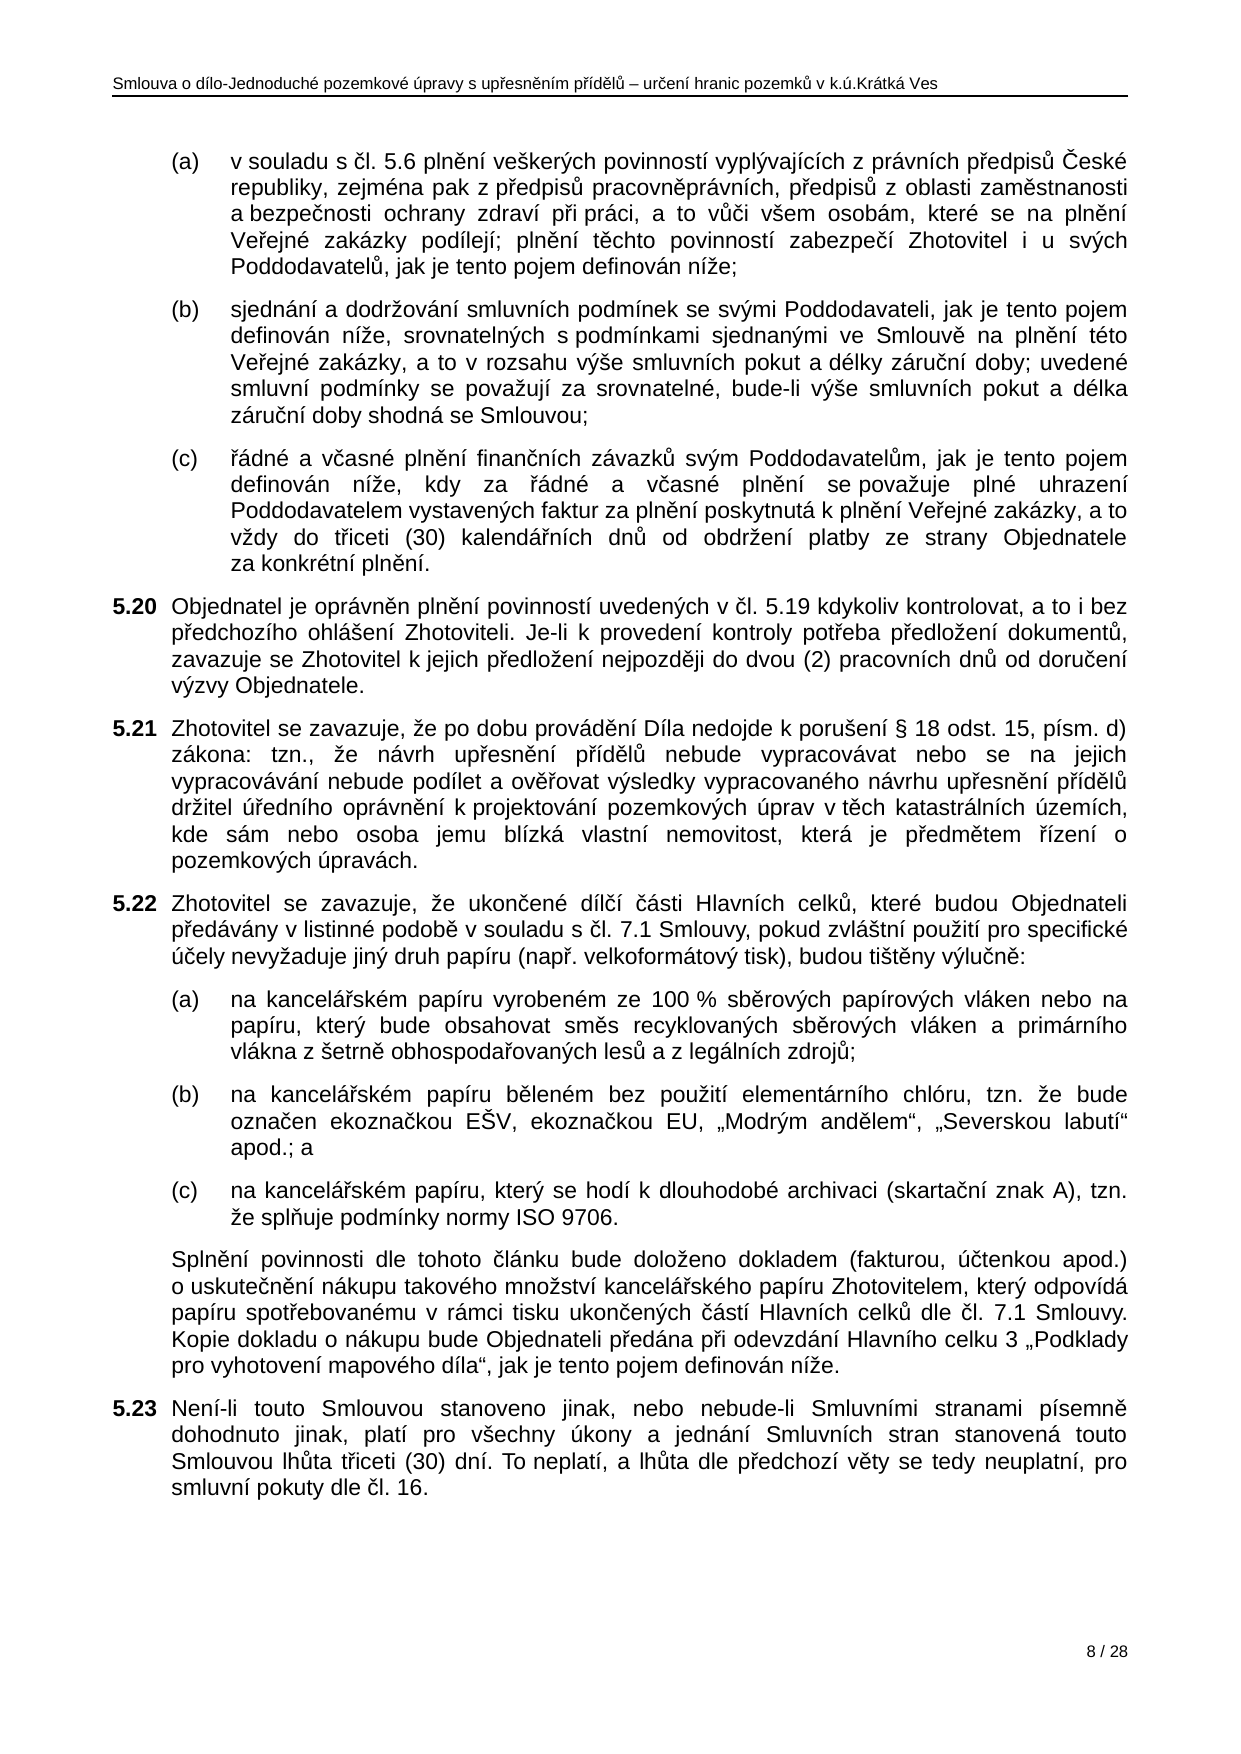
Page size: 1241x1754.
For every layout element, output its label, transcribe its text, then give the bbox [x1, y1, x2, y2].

list na kancelářském papíru běleném bez použití elementárního chlóru, tzn. že bude označen ekoznačkou EŠV, ekoznačkou EU, „Modrým andělem“, „Severskou labutí“ apod.; a [171, 1081, 1128, 1160]
list v souladu s čl. 5.6 plnění veškerých povinností vyplývajících z právních předpisů České republiky, zejména pak z předpisů pracovněprávních, předpisů z oblasti zaměstnanosti a bezpečnosti ochrany zdraví při práci, a to vůči všem osobám, které se na plnění Veřejné zakázky podílejí; plnění těchto povinností zabezpečí Zhotovitel i u svých Poddodavatelů, jak je tento pojem definován níže; [171, 148, 1128, 279]
list řádné a včasné plnění finančních závazků svým Poddodavatelům, jak je tento pojem definován níže, kdy za řádné a včasné plnění se považuje plné uhrazení Poddodavatelem vystavených faktur za plnění poskytnutá k plnění Veřejné zakázky, a to vždy do třiceti (30) kalendářních dnů od obdržení platby ze strany Objednatele za konkrétní plnění. [171, 444, 1128, 576]
list na kancelářském papíru vyrobeném ze 100 % sběrových papírových vláken nebo na papíru, který bude obsahovat směs recyklovaných sběrových vláken a primárního vlákna z šetrně obhospodařovaných lesů a z legálních zdrojů; [171, 986, 1128, 1065]
list sjednání a dodržování smluvních podmínek se svými Poddodavateli, jak je tento pojem definován níže, srovnatelných s podmínkami sjednanými ve Smlouvě na plnění této Veřejné zakázky, a to v rozsahu výše smluvních pokut a délky záruční doby; uvedené smluvní podmínky se považují za srovnatelné, bude-li výše smluvních pokut a délka záruční doby shodná se Smlouvou; [171, 296, 1128, 428]
text Není-li touto Smlouvou stanoveno jinak, nebo nebude-li Smluvními stranami písemně dohodnuto jinak, platí pro všechny úkony a jednání Smluvních stran stanovená touto Smlouvou lhůta třiceti (30) dní. To neplatí, a lhůta dle předchozí věty se tedy neuplatní, pro smluvní pokuty dle čl. 16. [112, 1395, 1128, 1500]
list Splnění povinnosti dle tohoto článku bude doloženo dokladem (fakturou, účtenkou apod.) o uskutečnění nákupu takového množství kancelářského papíru Zhotovitelem, který odpovídá papíru spotřebovanému v rámci tisku ukončených částí Hlavních celků dle čl. 7.2 Smlouvy. Kopie dokladu o nákupu bude Objednateli předána při odevzdání Hlavního celku 3 „Podklady pro vyhotovení mapového díla“, jak je tento pojem definován níže. [171, 1246, 1128, 1378]
text Objednatel je oprávněn plnění povinností uvedených v čl. 5.19 kdykoliv kontrolovat, a to i bez předchozího ohlášení Zhotoviteli. Je-li k provedení kontroly potřeba předložení dokumentů, zavazuje se Zhotovitel k jejich předložení nejpozději do dvou (2) pracovních dnů od doručení výzvy Objednatele. [112, 593, 1128, 698]
list na kancelářském papíru, který se hodí k dlouhodobé archivaci (skartační znak A), tzn. že splňuje podmínky normy ISO 9706. [171, 1177, 1128, 1230]
text Zhotovitel se zavazuje, že ukončené dílčí části Hlavních celků, které budou Objednateli předávány v listinné podobě v souladu s čl. 7.2 Smlouvy, pokud zvláštní použití pro specifické účely nevyžaduje jiný druh papíru (např. velkoformátový tisk), budou tištěny výlučně: [112, 890, 1128, 969]
text Zhotovitel se zavazuje, že po dobu provádění Díla nedojde k porušení § 18 odst. 15, písm. d) zákona: tzn., že návrh upřesnění přídělů nebude vypracovávat nebo se na jejich vypracovávání nebude podílet a ověřovat výsledky vypracovaného návrhu upřesnění přídělů držitel úředního oprávnění k projektování pozemkových úprav v těch katastrálních územích, kde sám nebo osoba jemu blízká vlastní nemovitost, která je předmětem řízení o pozemkových úpravách. [112, 715, 1128, 873]
